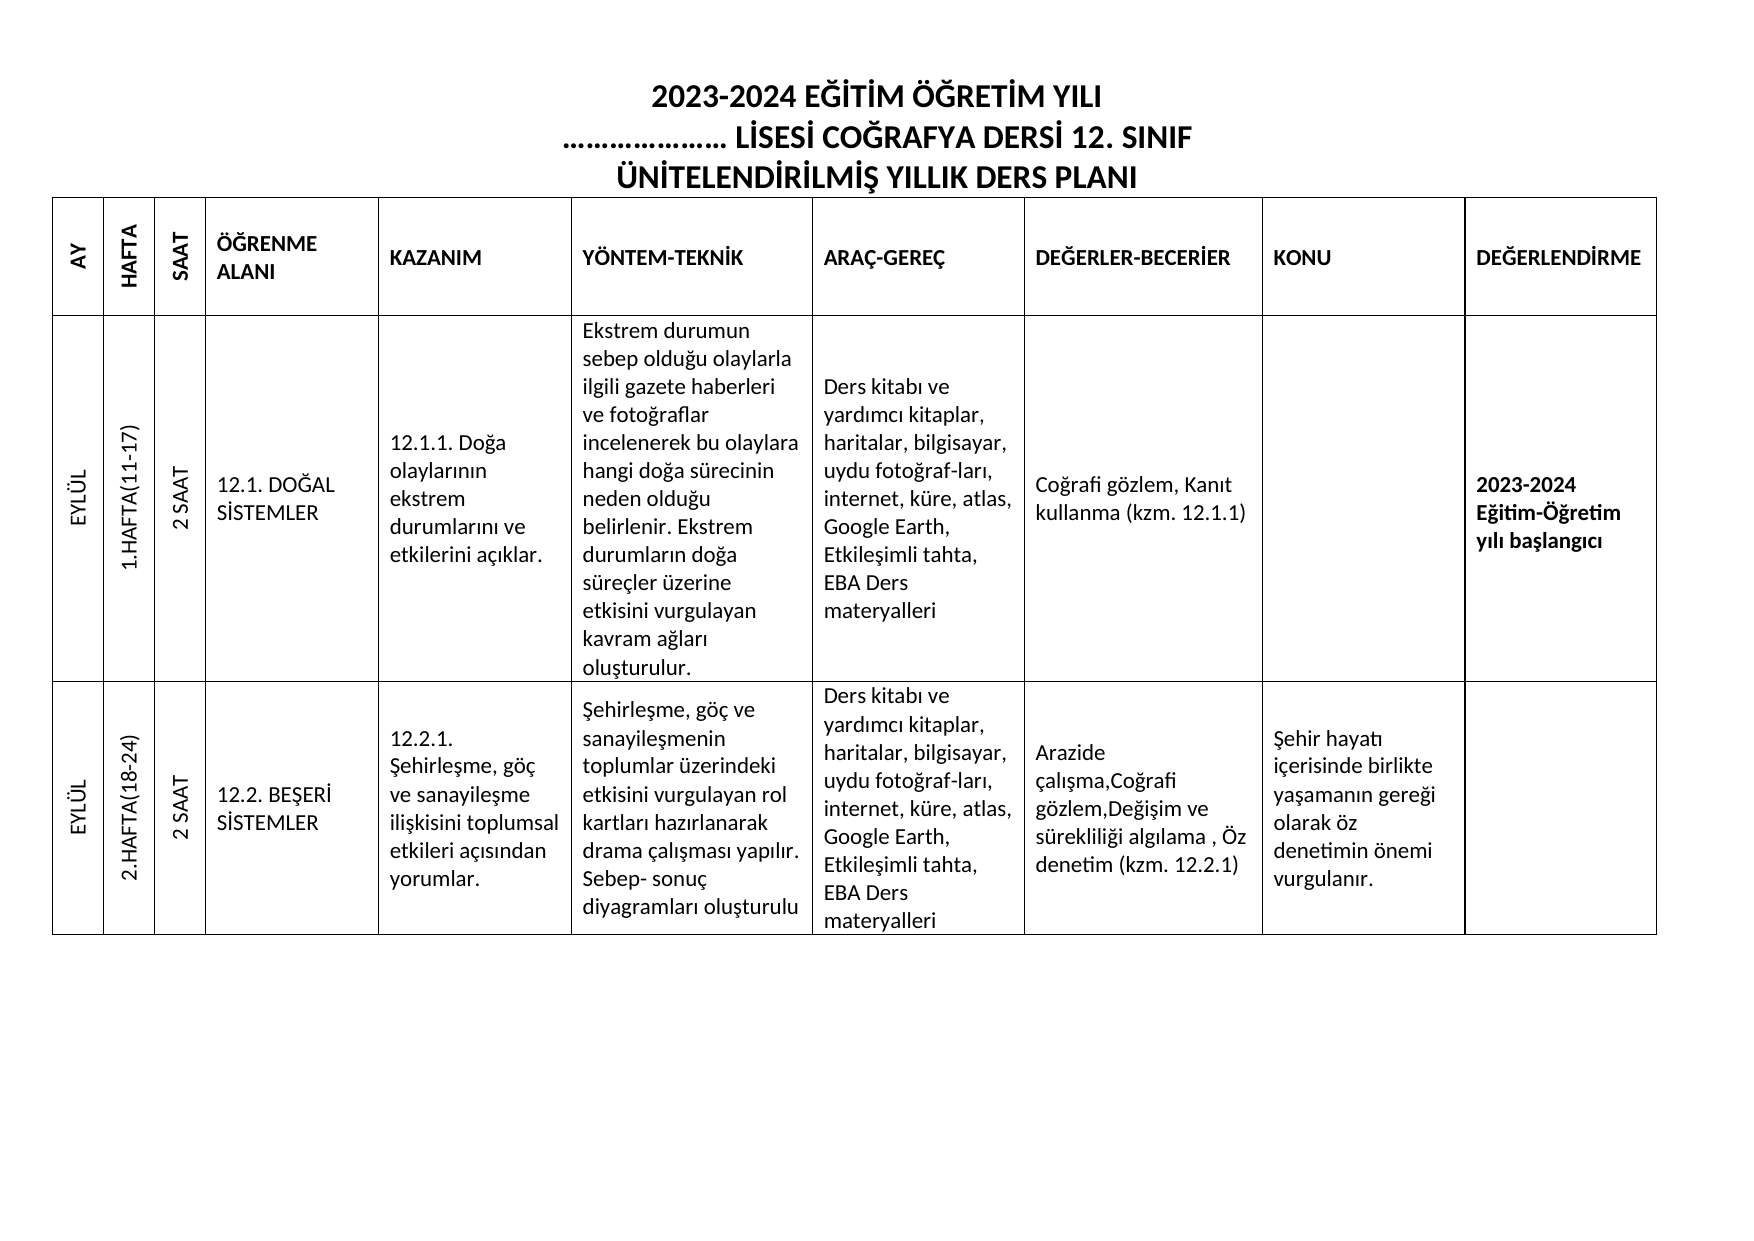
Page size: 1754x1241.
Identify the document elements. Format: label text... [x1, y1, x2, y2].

table_header SAAT [155, 198, 205, 315]
table_cell 1.HAFTA(11-17) [104, 316, 154, 681]
table_cell [1263, 316, 1464, 681]
table_cell 12.2.1. Şehirleşme, göç ve sanayileşme ilişkisini toplumsal etkileri açısından yorumlar. [379, 682, 571, 934]
table_cell 12.1.1. Doğa olaylarının ekstrem durumlarını ve etkilerini açıklar. [379, 316, 571, 681]
table_cell EYLÜL [53, 682, 103, 934]
table_header KONU [1263, 198, 1464, 315]
table_header YÖNTEM-TEKNİK [572, 198, 812, 315]
table_header ÖĞRENME ALANI [206, 198, 378, 315]
table_header ARAÇ-GEREÇ [813, 198, 1024, 315]
text ………………… LİSESİ COĞRAFYA DERSİ 12. SINIF [75, 116, 1679, 156]
table_cell Coğrafi gözlem, Kanıt kullanma (kzm. 12.1.1) [1025, 316, 1262, 681]
table_cell 2.HAFTA(18-24) [104, 682, 154, 934]
table_cell 12.1. DOĞAL SİSTEMLER [206, 316, 378, 681]
table_header KAZANIM [379, 198, 571, 315]
table_cell 12.2. BEŞERİ SİSTEMLER [206, 682, 378, 934]
text ÜNİTELENDİRİLMİŞ YILLIK DERS PLANI [75, 156, 1679, 197]
table_cell 2 SAAT [155, 316, 205, 681]
text 2023-2024 EĞİTİM ÖĞRETİM YILI [75, 75, 1679, 116]
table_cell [813, 682, 1024, 934]
table_cell Şehirleşme, göç ve sanayileşmenin toplumlar üzerindeki etkisini vurgulayan rol kartları hazırlanarak drama çalışması yapılır. Sebep- sonuç diyagramları oluşturulu [572, 682, 812, 934]
table_cell Arazide çalışma,Coğrafi gözlem,Değişim ve sürekliliği algılama , Öz denetim (kzm. 12.2.1) [1025, 682, 1262, 934]
table_cell 2023-2024 Eğitim-Öğretim yılı başlangıcı [1466, 316, 1656, 681]
table_header DEĞERLENDİRME [1466, 198, 1656, 315]
table_cell [1466, 682, 1656, 934]
table_cell Şehir hayatı içerisinde birlikte yaşamanın gereği olarak öz denetimin önemi vurgulanır. [1263, 682, 1464, 934]
table_header AY [53, 198, 103, 315]
table_cell Ekstrem durumun sebep olduğu olaylarla ilgili gazete haberleri ve fotoğraflar incelenerek bu olaylara hangi doğa sürecinin neden olduğu belirlenir. Ekstrem durumların doğa süreçler üzerine etkisini vurgulayan kavram ağları oluşturulur. [572, 316, 812, 681]
table_cell EYLÜL [53, 316, 103, 681]
table_cell 2 SAAT [155, 682, 205, 934]
table_header HAFTA [104, 198, 154, 315]
table_header DEĞERLER-BECERİER [1025, 198, 1262, 315]
